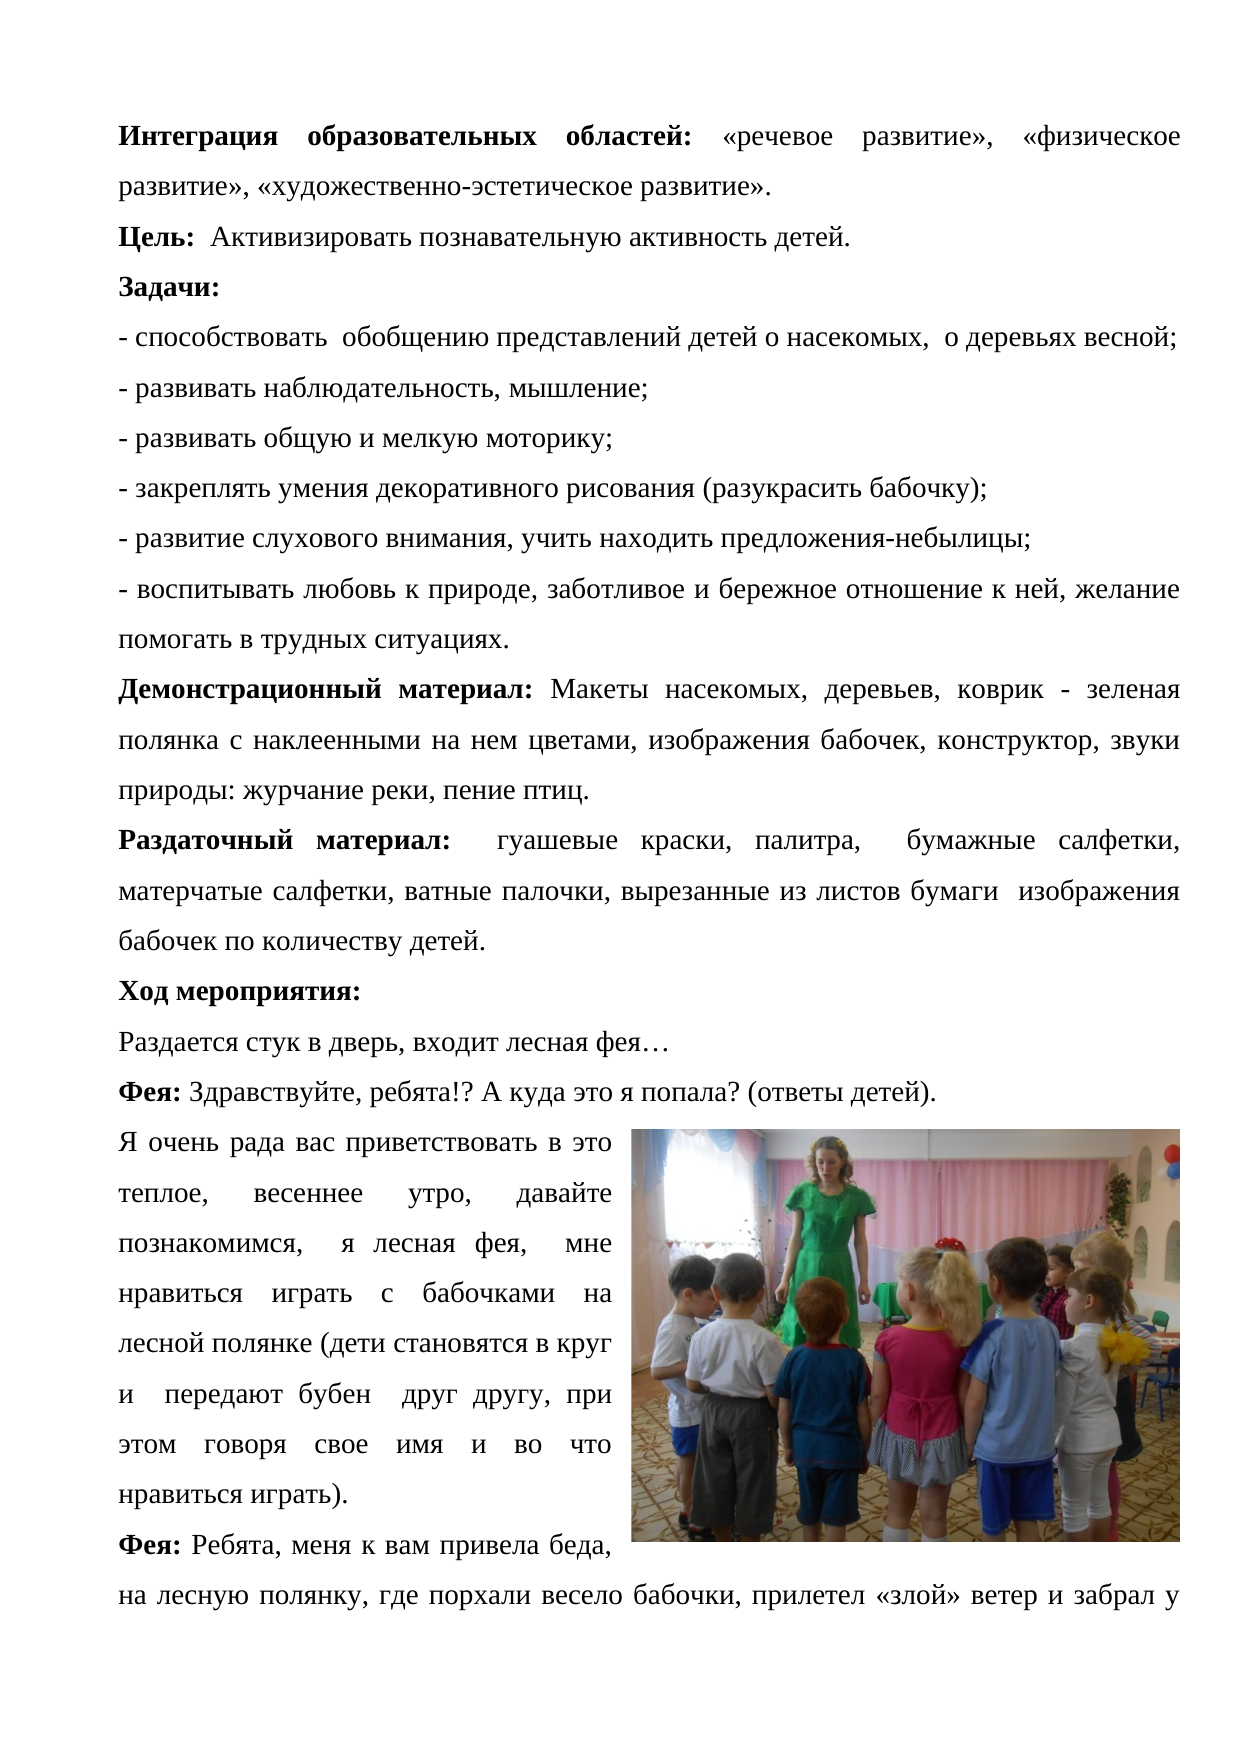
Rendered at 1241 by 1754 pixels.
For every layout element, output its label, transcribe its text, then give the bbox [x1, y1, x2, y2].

text - развивать наблюдательность, мышление; [118, 370, 1181, 403]
text - развитие слухового внимания, учить находить предложения-небылицы; [118, 521, 1181, 554]
text Цель: Активизировать познавательную активность детей. [118, 219, 1181, 252]
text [118, 1527, 1181, 1611]
text Раздается стук в дверь, входит лесная фея… [118, 1024, 1181, 1057]
text Задачи: [118, 269, 1181, 303]
text Интеграция образовательных областей: «речевое развитие», «физическое развитие», «художественно-эстетическое развитие». [118, 118, 1181, 202]
text - закреплять умения декоративного рисования (разукрасить бабочку); [118, 470, 1181, 504]
picture [631, 1129, 1180, 1542]
text Фея: Здравствуйте, ребята!? А куда это я попала? (ответы детей). [118, 1074, 1181, 1108]
text - воспитывать любовь к природе, заботливое и бережное отношение к ней, желание помогать в трудных ситуациях. [118, 571, 1181, 655]
text - развивать общую и мелкую моторику; [118, 420, 1181, 453]
text - способствовать обобщению представлений детей о насекомых, о деревьях весной; [118, 319, 1181, 353]
text Раздаточный материал: гуашевые краски, палитра, бумажные салфетки, матерчатые салфетки, ватные палочки, вырезанные из листов бумаги изображения бабочек по количеству детей. [118, 822, 1181, 957]
text Ход мероприятия: [118, 973, 1181, 1007]
text Демонстрационный материал: Макеты насекомых, деревьев, коврик - зеленая полянка с наклеенными на нем цветами, изображения бабочек, конструктор, звуки природы: журчание реки, пение птиц. [118, 672, 1181, 806]
